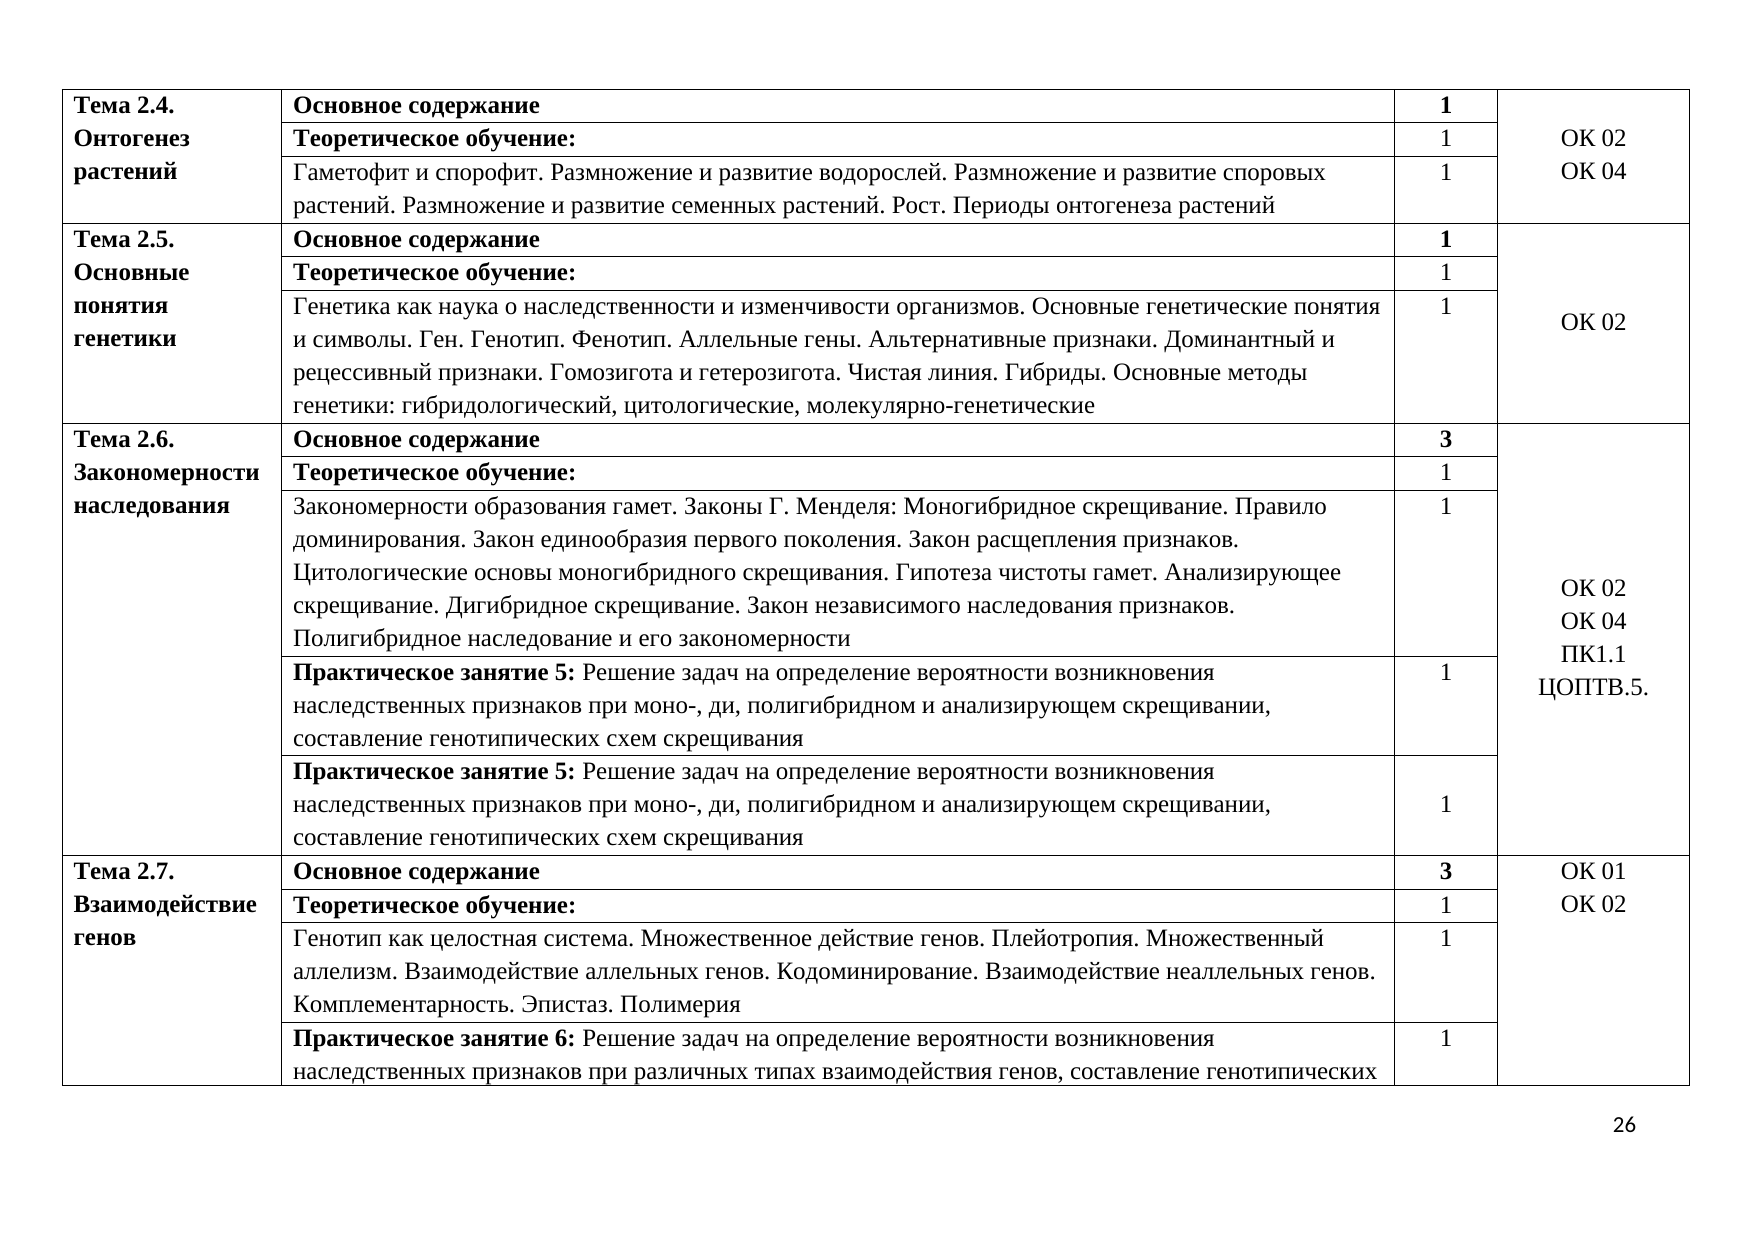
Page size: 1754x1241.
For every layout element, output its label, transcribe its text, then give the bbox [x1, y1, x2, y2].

table_cell Тема 2.6. Закономерности наследования [63, 424, 281, 855]
table_cell Закономерности образования гамет. Законы Г. Менделя: Моногибридное скрещивание. Правило доминирования. Закон единообразия первого поколения. Закон расщепления признаков. Цитологические основы моногибридного скрещивания. Гипотеза чистоты гамет. Анализирующее скрещивание. Дигибридное скрещивание. Закон независимого наследования признаков. Полигибридное наследование и его закономерности [282, 491, 1394, 656]
table_cell 3 [1395, 424, 1497, 456]
table_cell Теоретическое обучение: [282, 890, 1394, 922]
table_cell 1 [1395, 923, 1497, 1022]
table_cell 3 [1395, 856, 1497, 889]
table_cell 1 [1395, 457, 1497, 490]
table_cell ОК 02 ОК 04 ПК1.1 ЦОПТВ.5. [1498, 424, 1689, 855]
table_cell Практическое занятие 5: Решение задач на определение вероятности возникновения наследственных признаков при моно-, ди, полигибридном и анализирующем скрещивании, составление генотипических схем скрещивания [282, 657, 1394, 755]
table_cell 1 [1395, 1023, 1497, 1085]
table_cell Теоретическое обучение: [282, 457, 1394, 490]
table_cell 1 [1395, 657, 1497, 755]
table_cell Основное содержание [282, 424, 1394, 456]
table_cell 1 [1395, 756, 1497, 855]
table_cell 1 [1395, 491, 1497, 656]
table_cell Теоретическое обучение: [282, 257, 1394, 290]
table_cell 1 [1395, 157, 1497, 223]
table_cell Гаметофит и спорофит. Размножение и развитие водорослей. Размножение и развитие споровых растений. Размножение и развитие семенных растений. Рост. Периоды онтогенеза растений [282, 157, 1394, 223]
table_cell ОК 01 ОК 02 [1498, 856, 1689, 1085]
table_cell Практическое занятие 5: Решение задач на определение вероятности возникновения наследственных признаков при моно-, ди, полигибридном и анализирующем скрещивании, составление генотипических схем скрещивания [282, 756, 1394, 855]
table_cell Тема 2.5. Основные понятия генетики [63, 224, 281, 423]
table_cell 1 [1395, 123, 1497, 156]
table_cell Основное содержание [282, 224, 1394, 256]
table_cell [282, 1023, 1394, 1085]
table_cell 1 [1395, 291, 1497, 423]
table_cell Теоретическое обучение: [282, 123, 1394, 156]
table_cell 1 [1395, 90, 1497, 122]
table_cell Основное содержание [282, 90, 1394, 122]
table_cell 1 [1395, 257, 1497, 290]
table_cell 1 [1395, 890, 1497, 922]
table_cell ОК 02 [1498, 224, 1689, 423]
table_cell Основное содержание [282, 856, 1394, 889]
table_cell Тема 2.4. Онтогенез растений [63, 90, 281, 223]
table_cell Генетика как наука о наследственности и изменчивости организмов. Основные генетические понятия и символы. Ген. Генотип. Фенотип. Аллельные гены. Альтернативные признаки. Доминантный и рецессивный признаки. Гомозигота и гетерозигота. Чистая линия. Гибриды. Основные методы генетики: гибридологический, цитологические, молекулярно-генетические [282, 291, 1394, 423]
table_cell 1 [1395, 224, 1497, 256]
table_cell Тема 2.7. Взаимодействие генов [63, 856, 281, 1085]
table_cell ОК 02 ОК 04 [1498, 90, 1689, 223]
table_cell Генотип как целостная система. Множественное действие генов. Плейотропия. Множественный аллелизм. Взаимодействие аллельных генов. Кодоминирование. Взаимодействие неаллельных генов. Комплементарность. Эпистаз. Полимерия [282, 923, 1394, 1022]
